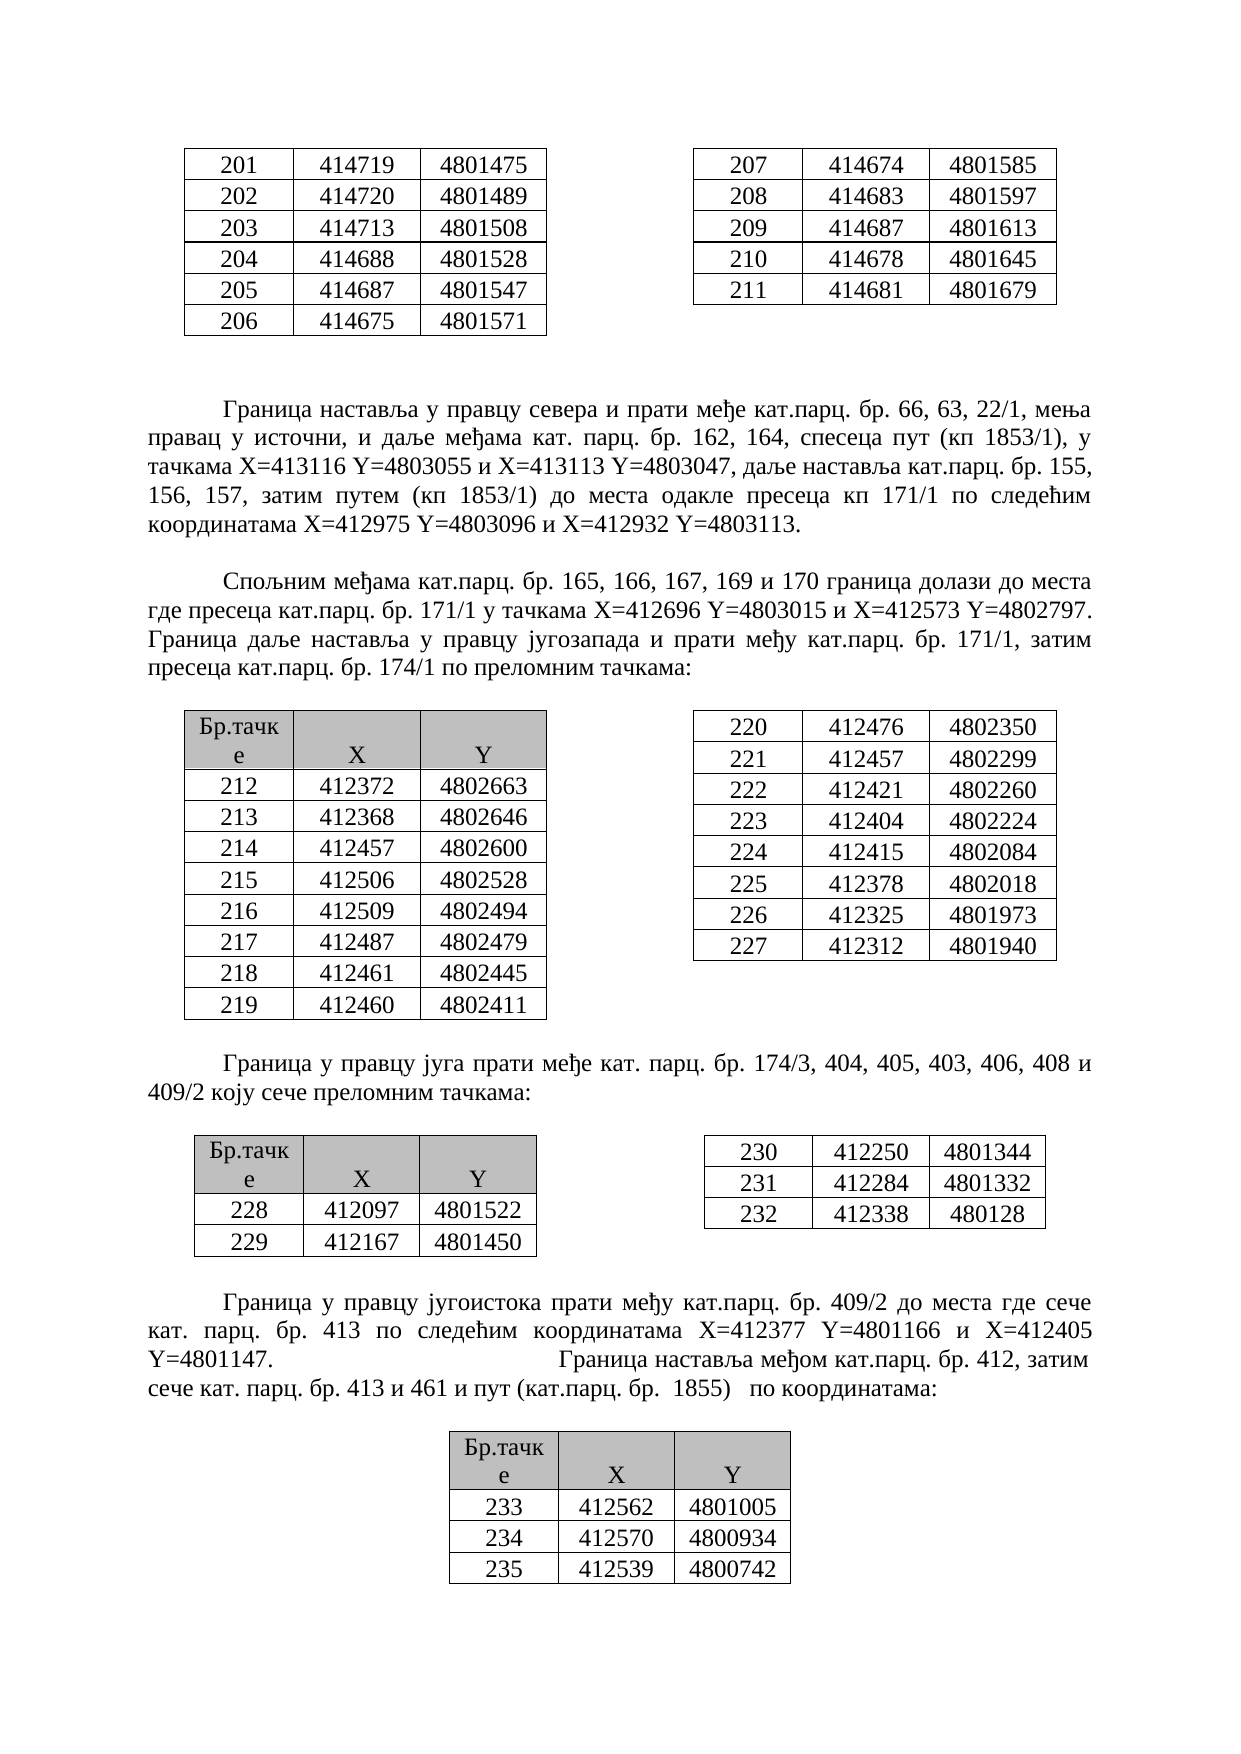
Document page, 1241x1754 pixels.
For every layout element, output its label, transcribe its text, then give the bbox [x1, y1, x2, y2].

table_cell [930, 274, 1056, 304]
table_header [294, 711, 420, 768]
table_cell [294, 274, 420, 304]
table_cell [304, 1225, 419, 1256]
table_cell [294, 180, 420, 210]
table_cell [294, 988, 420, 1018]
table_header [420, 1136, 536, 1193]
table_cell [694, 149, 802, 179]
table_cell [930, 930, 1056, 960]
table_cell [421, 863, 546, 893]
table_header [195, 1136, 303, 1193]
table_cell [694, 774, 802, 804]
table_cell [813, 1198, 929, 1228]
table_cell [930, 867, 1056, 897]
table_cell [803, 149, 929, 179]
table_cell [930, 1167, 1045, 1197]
text Спољним међама кат.парц. бр. 165, 166, 167, 169 и 170 граница долази до места где пресеца кат.парц. бр. 171/1 у тачкама X=412696 Y=4803015 и X=412573 Y=4802797. Граница даље наставља у правцу југозапада и прати међу кат.парц. бр. 171/1, затим пресеца кат.парц. бр. 174/1 по преломним тачкама: [148, 566, 1093, 681]
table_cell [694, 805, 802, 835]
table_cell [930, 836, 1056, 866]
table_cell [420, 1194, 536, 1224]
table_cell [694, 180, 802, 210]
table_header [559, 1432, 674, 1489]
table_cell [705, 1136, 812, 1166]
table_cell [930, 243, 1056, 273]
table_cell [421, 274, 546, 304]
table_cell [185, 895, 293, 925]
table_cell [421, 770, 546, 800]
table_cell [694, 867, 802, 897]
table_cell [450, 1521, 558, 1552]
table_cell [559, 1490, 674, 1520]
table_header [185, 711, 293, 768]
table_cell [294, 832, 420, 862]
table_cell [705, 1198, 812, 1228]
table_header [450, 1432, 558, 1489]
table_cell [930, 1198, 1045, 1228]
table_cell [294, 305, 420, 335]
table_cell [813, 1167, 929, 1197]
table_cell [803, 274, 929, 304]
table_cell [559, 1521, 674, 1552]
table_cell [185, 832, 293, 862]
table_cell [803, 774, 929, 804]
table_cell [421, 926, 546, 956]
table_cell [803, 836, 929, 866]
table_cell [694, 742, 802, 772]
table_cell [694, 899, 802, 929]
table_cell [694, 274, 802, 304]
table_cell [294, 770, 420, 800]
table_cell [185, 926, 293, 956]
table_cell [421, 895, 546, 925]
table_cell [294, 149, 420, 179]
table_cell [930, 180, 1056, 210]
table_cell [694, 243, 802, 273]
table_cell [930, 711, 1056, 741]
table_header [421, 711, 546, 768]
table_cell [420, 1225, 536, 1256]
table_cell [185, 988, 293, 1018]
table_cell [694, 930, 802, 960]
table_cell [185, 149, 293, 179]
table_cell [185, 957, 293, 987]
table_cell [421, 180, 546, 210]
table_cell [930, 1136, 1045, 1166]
text Граница наставља у правцу севера и прати међе кат.парц. бр. 66, 63, 22/1, мења правац у источни, и даље међама кат. парц. бр. 162, 164, спесеца пут (кп 1853/1), у тачкама X=413116 Y=4803055 и X=413113 Y=4803047, даље наставља кат.парц. бр. 155, 156, 157, затим путем (кп 1853/1) до места одакле пресеца кп 171/1 по следећим координатама X=412975 Y=4803096 и X=412932 Y=4803113. [148, 394, 1093, 537]
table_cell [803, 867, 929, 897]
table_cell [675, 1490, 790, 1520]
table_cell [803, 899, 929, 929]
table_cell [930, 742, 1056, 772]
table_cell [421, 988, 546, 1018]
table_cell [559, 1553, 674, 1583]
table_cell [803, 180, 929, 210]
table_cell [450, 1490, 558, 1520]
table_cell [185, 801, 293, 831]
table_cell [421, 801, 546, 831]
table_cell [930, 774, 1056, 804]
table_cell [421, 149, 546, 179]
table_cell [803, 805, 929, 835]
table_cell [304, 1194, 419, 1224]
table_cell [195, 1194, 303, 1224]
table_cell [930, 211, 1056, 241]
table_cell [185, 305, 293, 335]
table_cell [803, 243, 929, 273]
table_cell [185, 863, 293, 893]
text Граница у правцу југа прати међе кат. парц. бр. 174/3, 404, 405, 403, 406, 408 и 409/2 коју сече преломним тачкама: [148, 1048, 1093, 1106]
text Граница у правцу југоистока прати међу кат.парц. бр. 409/2 до места где сече кат. парц. бр. 413 по следећим координатама X=412377 Y=4801166 и X=412405 Y=4801147. Граница наставља међом кат.парц. бр. 412, затим сече кат. парц. бр. 413 и 461 и пут (кат.парц. бр. 1855) по координатама: [148, 1287, 1093, 1402]
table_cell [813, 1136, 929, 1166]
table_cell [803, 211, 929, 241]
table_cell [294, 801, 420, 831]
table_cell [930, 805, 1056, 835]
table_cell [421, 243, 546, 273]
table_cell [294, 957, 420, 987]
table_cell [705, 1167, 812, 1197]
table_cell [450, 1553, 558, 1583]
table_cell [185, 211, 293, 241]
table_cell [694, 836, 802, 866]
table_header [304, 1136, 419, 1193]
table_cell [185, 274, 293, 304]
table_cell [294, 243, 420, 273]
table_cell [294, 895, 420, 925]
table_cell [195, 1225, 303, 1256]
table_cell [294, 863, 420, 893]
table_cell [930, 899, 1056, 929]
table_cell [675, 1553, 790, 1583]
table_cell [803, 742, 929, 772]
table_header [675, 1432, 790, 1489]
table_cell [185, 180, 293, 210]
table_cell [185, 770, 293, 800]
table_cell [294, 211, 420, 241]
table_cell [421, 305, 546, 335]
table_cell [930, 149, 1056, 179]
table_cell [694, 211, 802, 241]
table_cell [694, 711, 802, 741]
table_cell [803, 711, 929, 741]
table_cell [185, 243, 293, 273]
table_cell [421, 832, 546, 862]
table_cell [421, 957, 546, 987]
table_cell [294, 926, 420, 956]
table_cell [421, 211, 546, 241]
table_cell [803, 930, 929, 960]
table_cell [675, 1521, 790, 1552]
